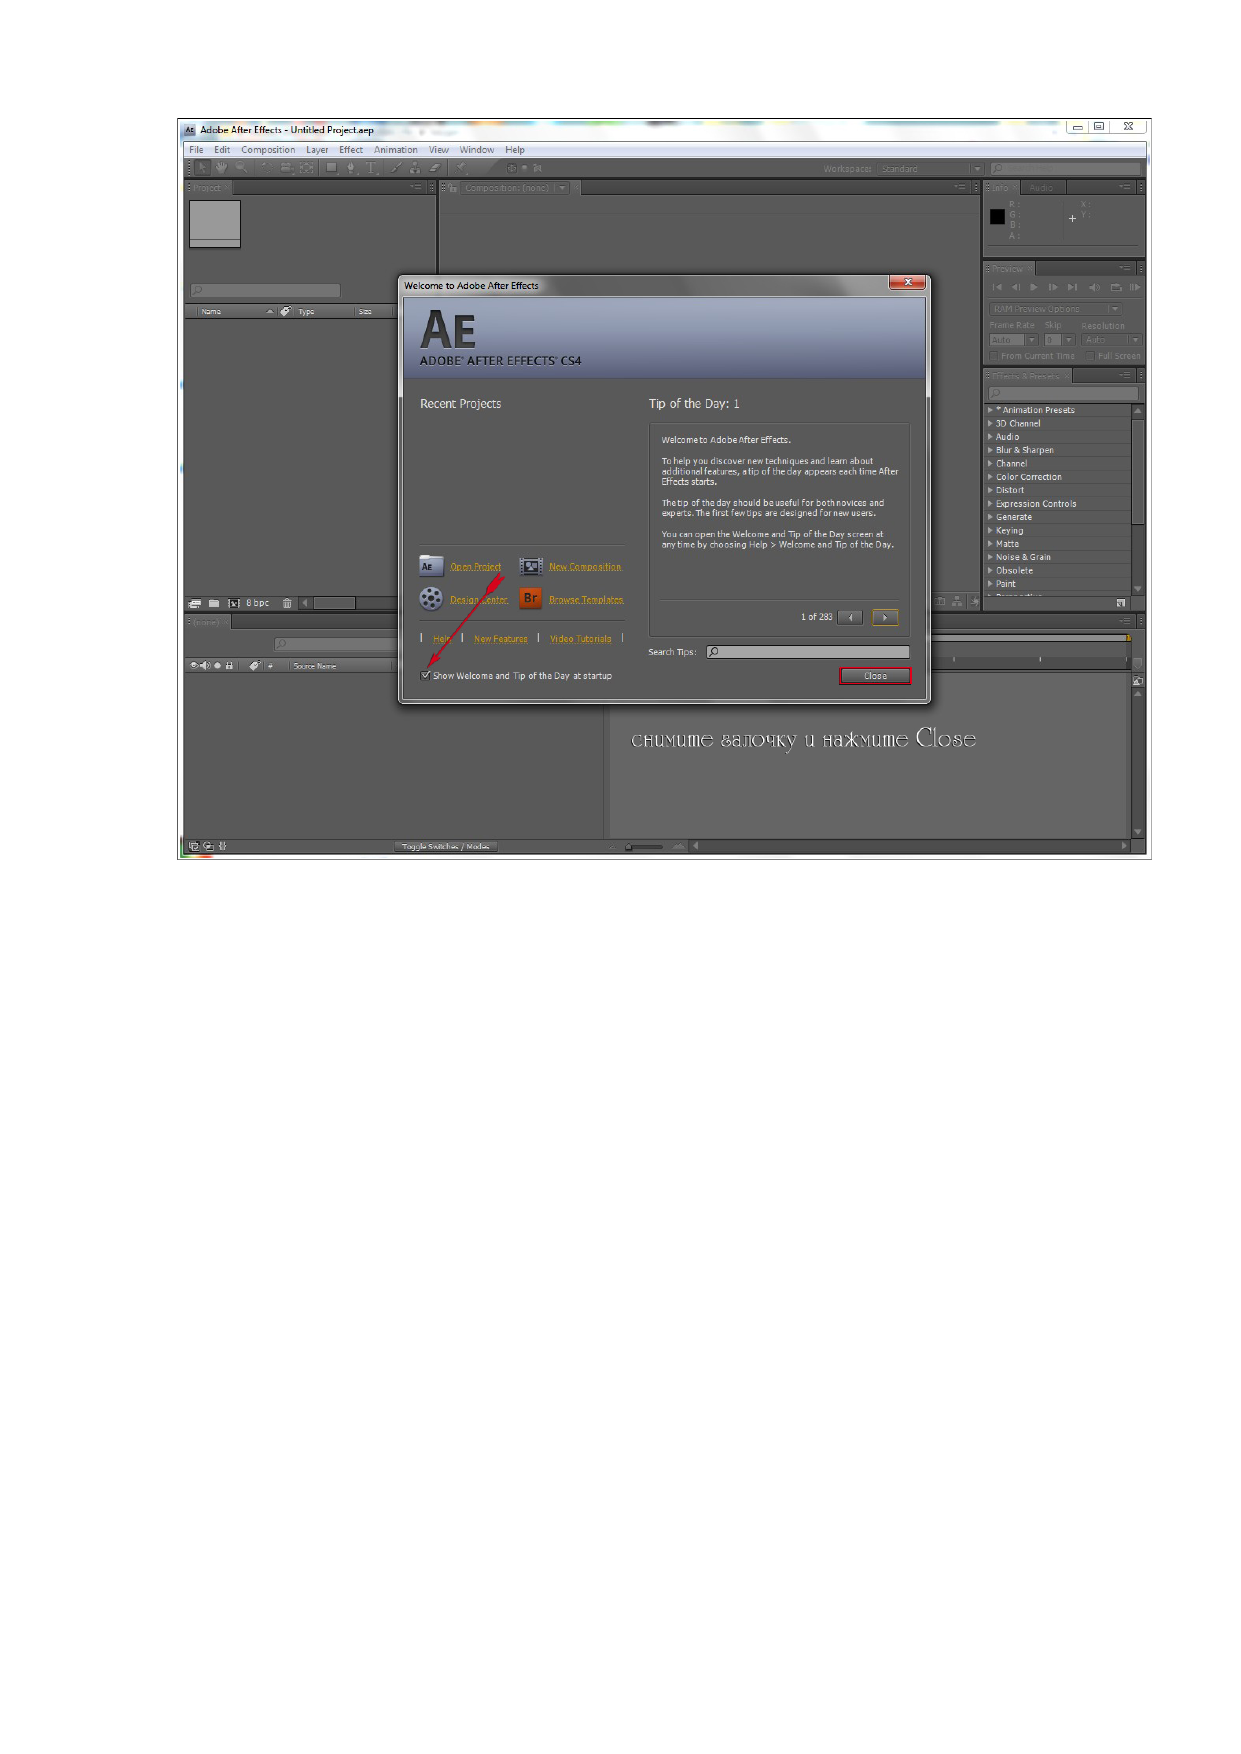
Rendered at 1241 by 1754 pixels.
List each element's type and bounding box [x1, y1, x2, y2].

picture [177, 118, 1152, 860]
